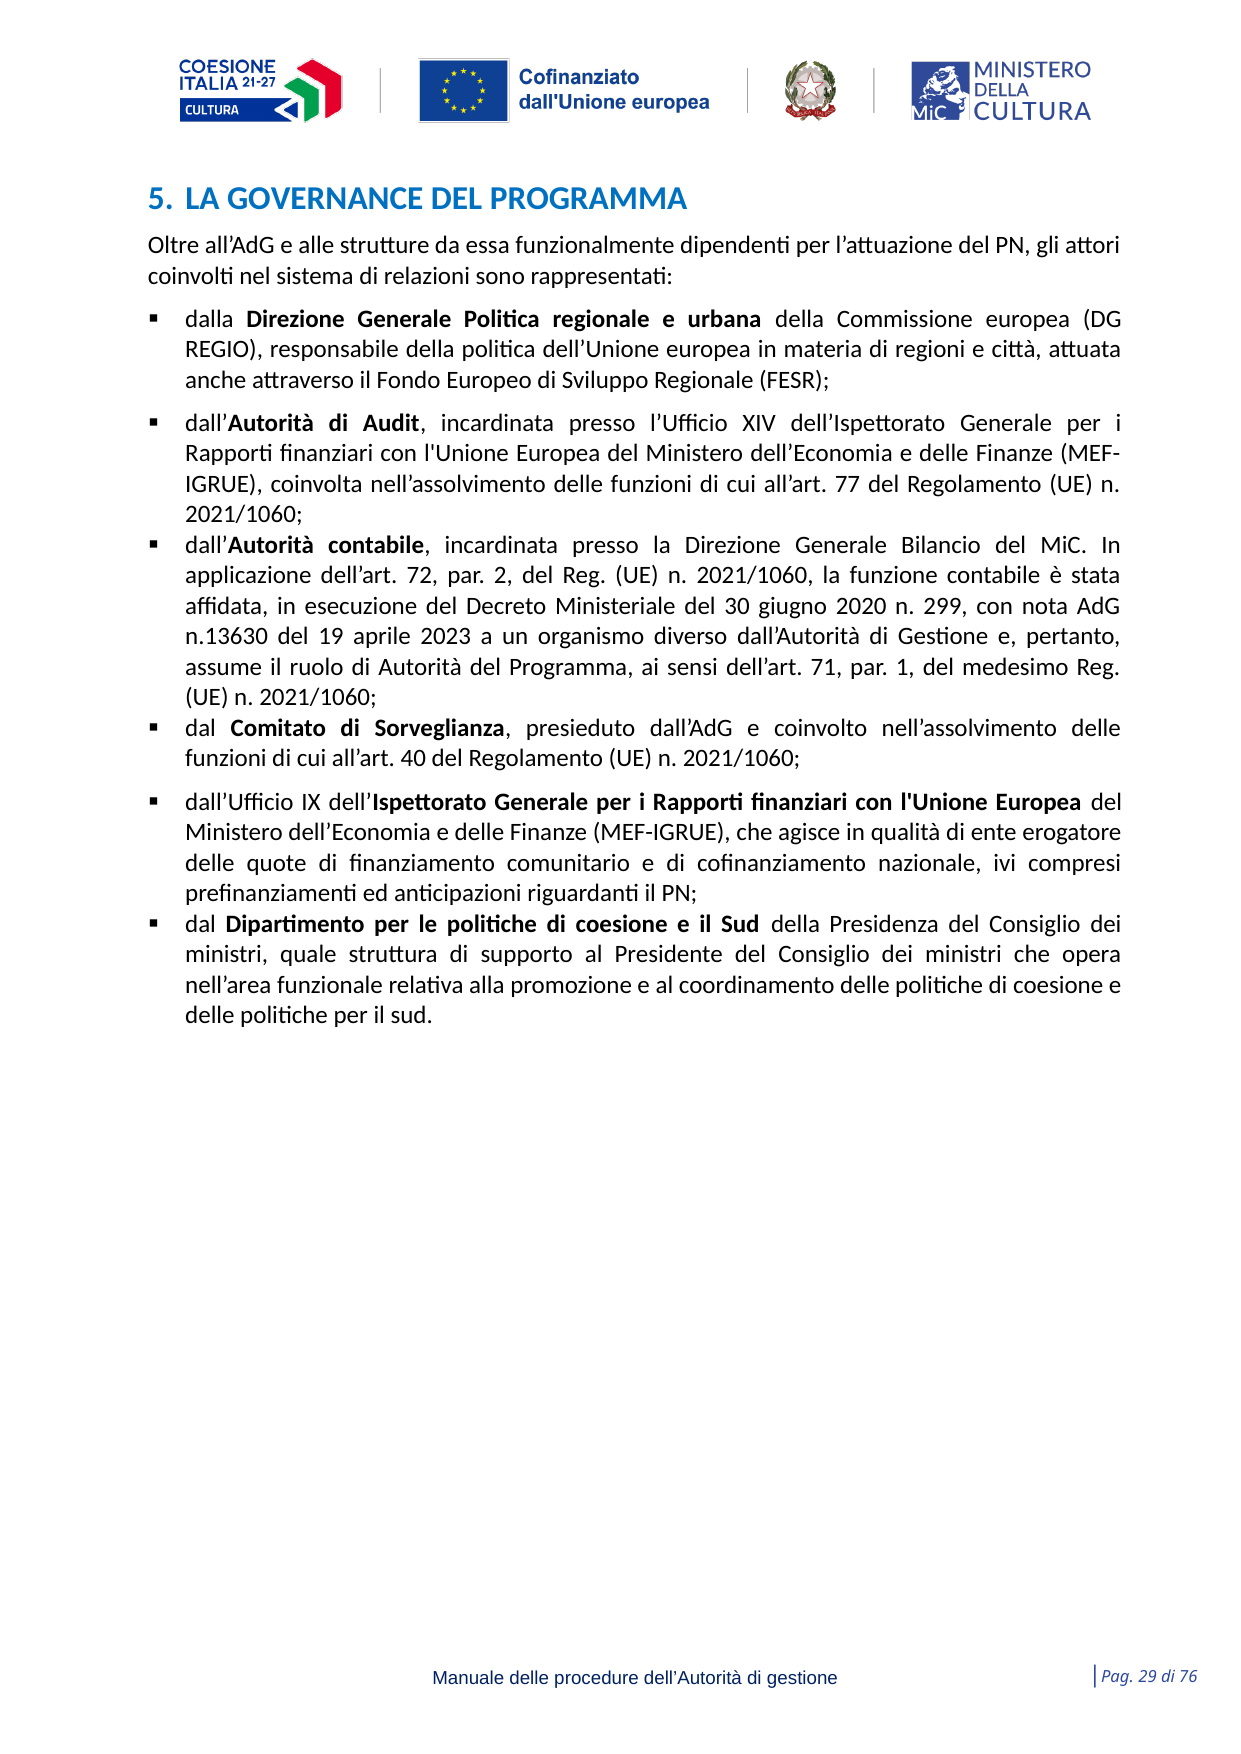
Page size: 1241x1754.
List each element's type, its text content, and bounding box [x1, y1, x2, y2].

picture [147, 44, 1123, 140]
list dal Comitato di Sorveglianza, presieduto dall’AdG e coinvolto nell’assolvimento delle funzioni di cui all’art. 40 del Regolamento (UE) n. 2021/1060; [148, 712, 1122, 773]
list dall’Autorità di Audit, incardinata presso l’Ufficio XIV dell’Ispettorato Generale per i Rapporti finanziari con l'Unione Europea del Ministero dell’Economia e delle Finanze (MEF-IGRUE), coinvolta nell’assolvimento delle funzioni di cui all’art. 77 del Regolamento (UE) n. 2021/1060; [148, 407, 1122, 529]
list dalla Direzione Generale Politica regionale e urbana della Commissione europea (DG REGIO), responsabile della politica dell’Unione europea in materia di regioni e città, attuata anche attraverso il Fondo Europeo di Sviluppo Regionale (FESR); [148, 303, 1122, 394]
text Oltre all’AdG e alle strutture da essa funzionalmente dipendenti per l’attuazione del PN, gli attori coinvolti nel sistema di relazioni sono rappresentati: [148, 229, 1122, 290]
list dall’Autorità contabile, incardinata presso la Direzione Generale Bilancio del MiC. In applicazione dell’art. 72, par. 2, del Reg. (UE) n. 2021/1060, la funzione contabile è stata affidata, in esecuzione del Decreto Ministeriale del 30 giugno 2020 n. 299, con nota AdG n.13630 del 19 aprile 2023 a un organismo diverso dall’Autorità di Gestione e, pertanto, assume il ruolo di Autorità del Programma, ai sensi dell’art. 71, par. 1, del medesimo Reg. (UE) n. 2021/1060; [148, 529, 1122, 712]
subtitle LA GOVERNANCE DEL PROGRAMMA [148, 177, 1122, 218]
list dal Dipartimento per le politiche di coesione e il Sud della Presidenza del Consiglio dei ministri, quale struttura di supporto al Presidente del Consiglio dei ministri che opera nell’area funzionale relativa alla promozione e al coordinamento delle politiche di coesione e delle politiche per il sud. [148, 908, 1122, 1030]
list dall’Ufficio IX dell’Ispettorato Generale per i Rapporti finanziari con l'Unione Europea del Ministero dell’Economia e delle Finanze (MEF-IGRUE), che agisce in qualità di ente erogatore delle quote di finanziamento comunitario e di cofinanziamento nazionale, ivi compresi prefinanziamenti ed anticipazioni riguardanti il PN; [148, 786, 1122, 908]
